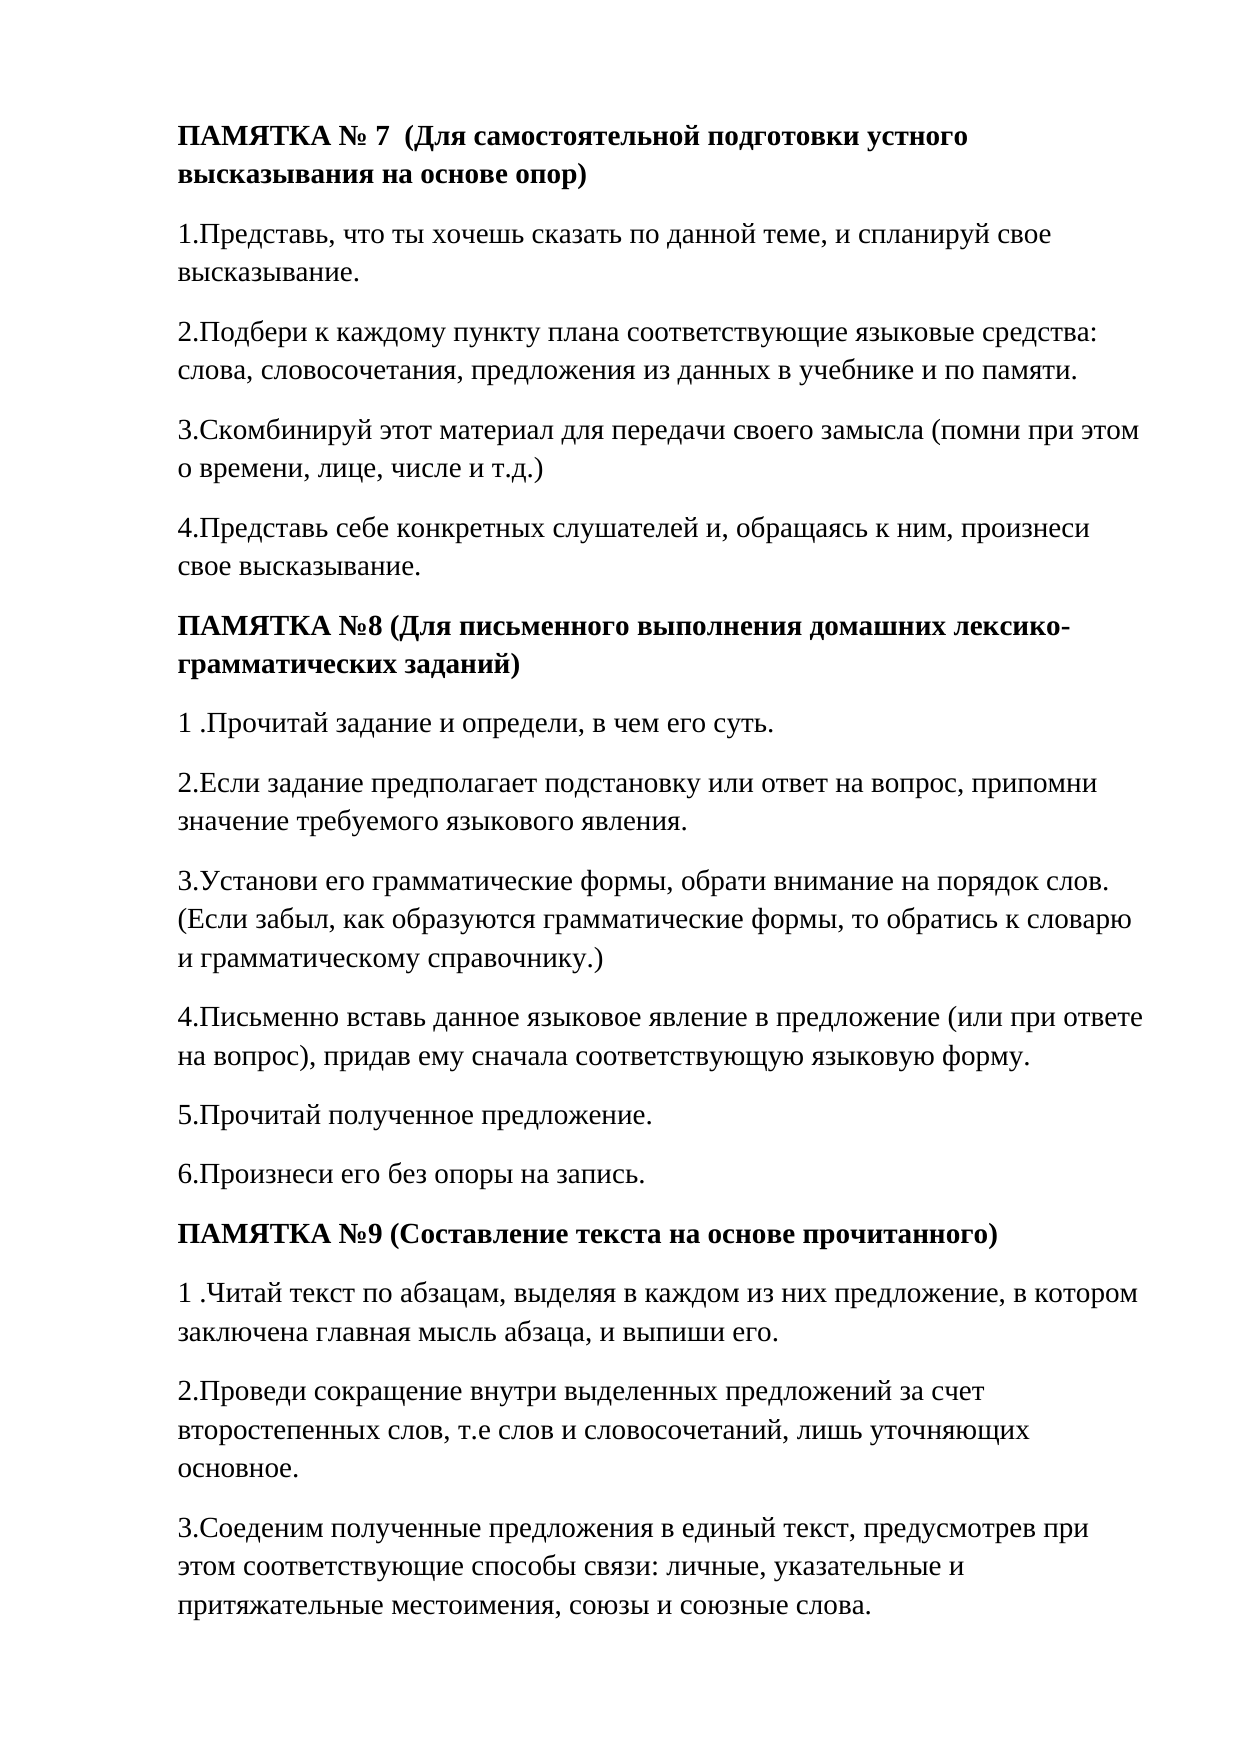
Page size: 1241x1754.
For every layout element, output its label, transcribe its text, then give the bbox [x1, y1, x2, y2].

text 5.Прочитай полученное предложение. [177, 1097, 1152, 1131]
text 4.Письменно вставь данное языковое явление в предложение (или при ответе на вопрос), придав ему сначала соответствующую языковую форму. [177, 999, 1152, 1071]
text ПАМЯТКА № 7 (Для самостоятельной подготовки устного высказывания на основе опор) [177, 118, 1152, 190]
text ПАМЯТКА №9 (Составление текста на основе прочитанного) [177, 1216, 1152, 1249]
text 3.Соеденим полученные предложения в единый текст, предусмотрев при этом соответствующие способы связи: личные, указательные и притяжательные местоимения, союзы и союзные слова. [177, 1510, 1152, 1620]
text 2.Проведи сокращение внутри выделенных предложений за счет второстепенных слов, т.е слов и словосочетаний, лишь уточняющих основное. [177, 1373, 1152, 1484]
text ПАМЯТКА №8 (Для письменного выполнения домашних лексико-грамматических заданий) [177, 608, 1152, 680]
text 3.Установи его грамматические формы, обрати внимание на порядок слов. (Если забыл, как образуются грамматические формы, то обратись к словарю и грамматическому справочнику.) [177, 863, 1152, 973]
text 3.Скомбинируй этот материал для передачи своего замысла (помни при этом о времени, лице, числе и т.д.) [177, 412, 1152, 484]
text 2.Если задание предполагает подстановку или ответ на вопрос, припомни значение требуемого языкового явления. [177, 765, 1152, 837]
text 4.Представь себе конкретных слушателей и, обращаясь к ним, произнеси свое высказывание. [177, 510, 1152, 582]
text 1 .Читай текст по абзацам, выделяя в каждом из них предложение, в котором заключена главная мысль абзаца, и выпиши его. [177, 1275, 1152, 1347]
text 2.Подбери к каждому пункту плана соответствующие языковые средства: слова, словосочетания, предложения из данных в учебнике и по памяти. [177, 314, 1152, 386]
text 1 .Прочитай задание и определи, в чем его суть. [177, 706, 1152, 739]
text 6.Произнеси его без опоры на запись. [177, 1157, 1152, 1190]
text 1.Представь, что ты хочешь сказать по данной теме, и спланируй свое высказывание. [177, 216, 1152, 288]
